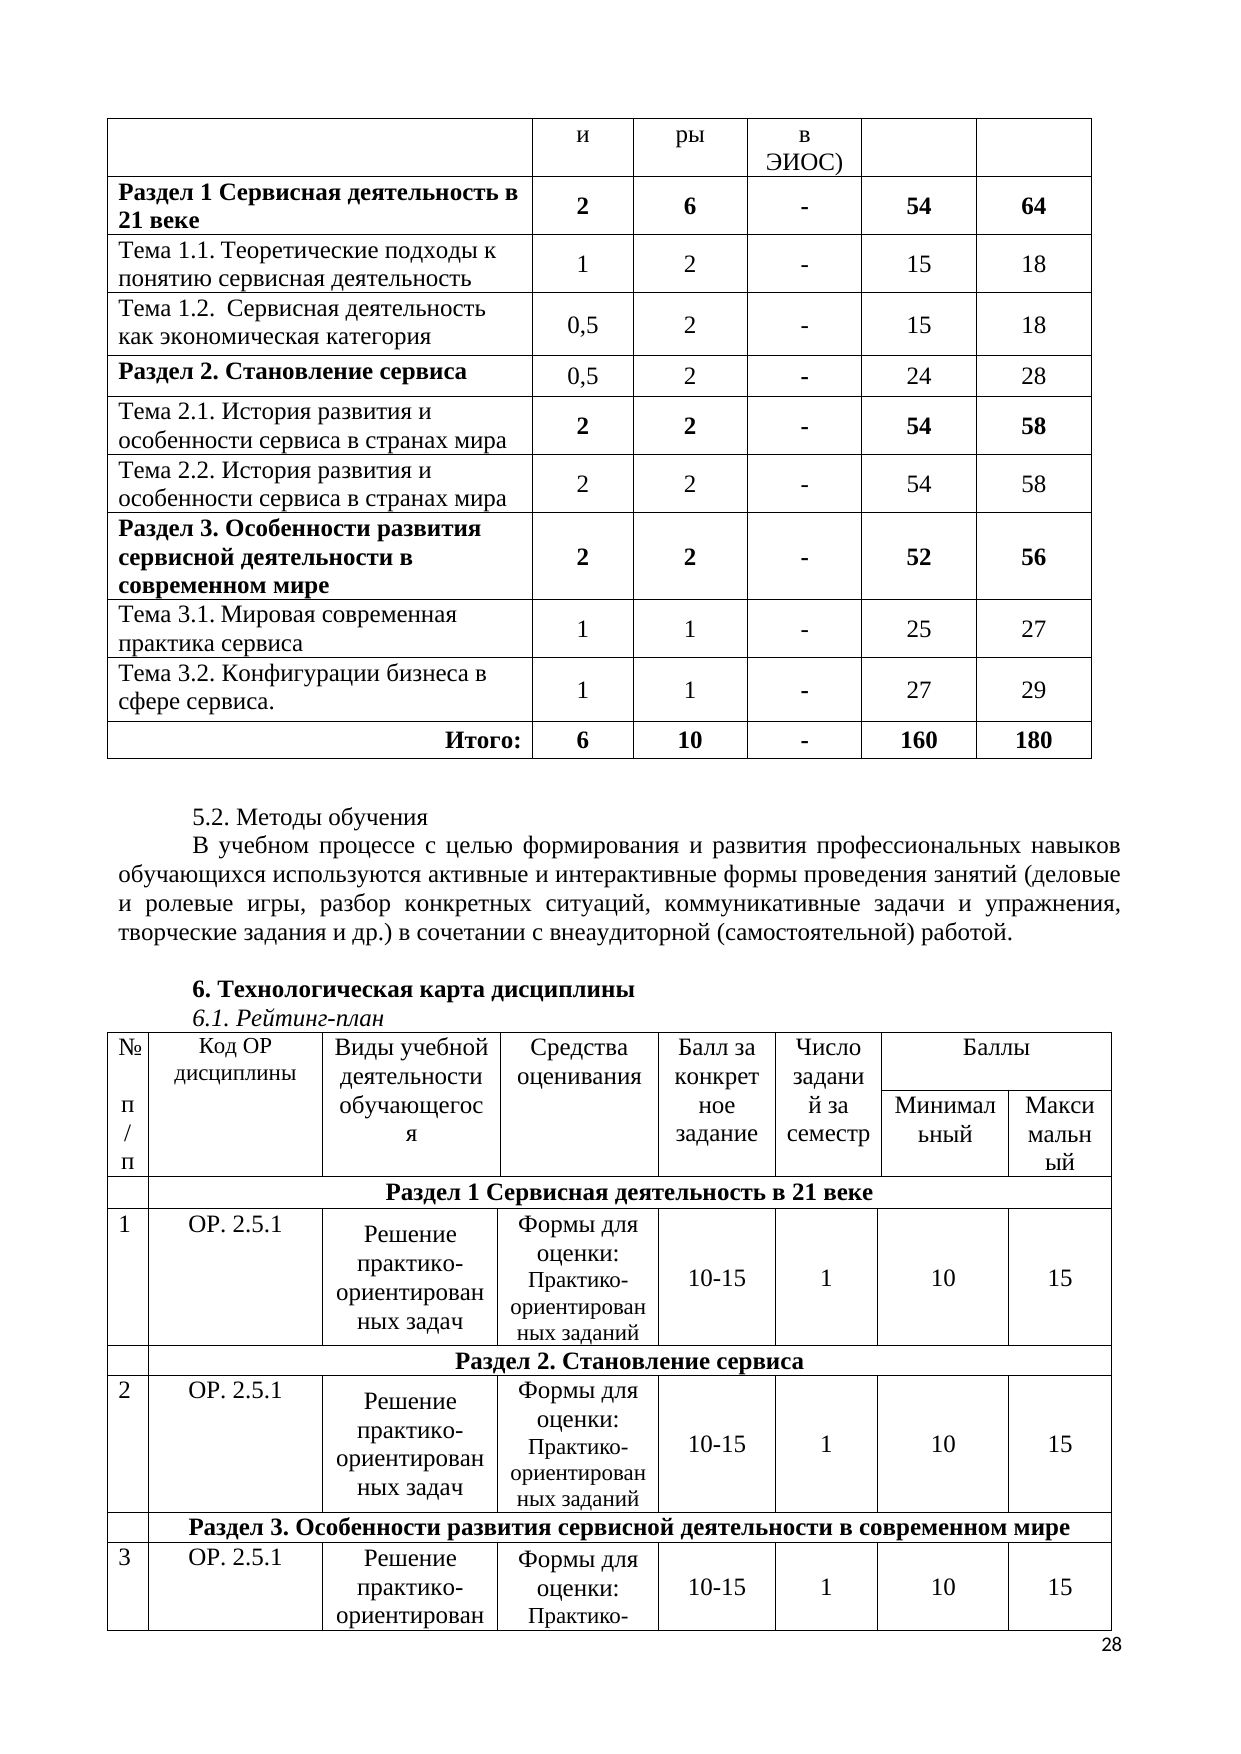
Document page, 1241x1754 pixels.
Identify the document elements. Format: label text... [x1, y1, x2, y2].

table_cell Раздел 1 Сервисная деятельность в 21 веке [149, 1177, 1111, 1208]
table_cell 1 [634, 658, 747, 721]
table_cell 2 [533, 455, 633, 512]
table_cell Тема 3.1. Мировая современная практика сервиса [108, 600, 532, 657]
table_cell 2 [634, 513, 747, 599]
text 6.1. Рейтинг-план [118, 1003, 1122, 1032]
table_cell 10-15 [659, 1376, 775, 1512]
table_cell 58 [977, 397, 1091, 454]
table_cell 2 [533, 513, 633, 599]
table_cell 10 [878, 1209, 1008, 1345]
table_cell 1 [776, 1376, 877, 1512]
table_cell 54 [862, 177, 976, 234]
table_cell 1 [533, 235, 633, 292]
table_cell 2 [533, 397, 633, 454]
table_cell 1 [533, 658, 633, 721]
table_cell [498, 1543, 658, 1630]
table_cell - [748, 177, 861, 234]
table_cell Раздел 1 Сервисная деятельность в 21 веке [108, 177, 532, 234]
table_cell 29 [977, 658, 1091, 721]
table_cell - [748, 235, 861, 292]
table_cell Итого: [108, 722, 532, 758]
table_cell 1 [776, 1209, 877, 1345]
table_cell 25 [862, 600, 976, 657]
table_cell 18 [977, 235, 1091, 292]
table_cell 0,5 [533, 356, 633, 396]
table_cell Максимальный [1009, 1091, 1111, 1176]
table_header Балл за конкретное задание [659, 1033, 775, 1176]
table_cell 24 [862, 356, 976, 396]
table_header Баллы [882, 1033, 1111, 1089]
table_cell Раздел 2. Становление сервиса [108, 356, 532, 396]
table_cell 10 [878, 1543, 1008, 1630]
table_cell 1 [533, 600, 633, 657]
table_cell ОР. 2.5.1 [149, 1376, 322, 1512]
table_cell Решение практико-ориентированных задач [323, 1376, 497, 1512]
table_cell [108, 1177, 148, 1208]
table_cell Тема 1.1. Теоретические подходы к понятию сервисная деятельность [108, 235, 532, 292]
table_header № п/п [108, 1033, 148, 1176]
table_header Средства оценивания [501, 1033, 658, 1176]
table_cell 180 [977, 722, 1091, 758]
table_cell 3 [108, 1543, 148, 1630]
table_cell 27 [862, 658, 976, 721]
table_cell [323, 1543, 497, 1630]
table_cell Раздел 3. Особенности развития сервисной деятельности в современном мире [108, 513, 532, 599]
table_cell Тема 2.1. История развития и особенности сервиса в странах мира [108, 397, 532, 454]
table_header Число заданий за семестр [776, 1033, 881, 1176]
table_cell Раздел 3. Особенности развития сервисной деятельности в современном мире [149, 1513, 1111, 1542]
table_cell 64 [977, 177, 1091, 234]
table_cell 2 [108, 1376, 148, 1512]
table_cell 15 [862, 293, 976, 355]
table_cell - [748, 356, 861, 396]
table_cell 1 [776, 1543, 877, 1630]
table_cell - [748, 722, 861, 758]
table_cell 6 [634, 177, 747, 234]
table_cell 58 [977, 455, 1091, 512]
table_cell - [748, 658, 861, 721]
table_cell - [748, 513, 861, 599]
table_cell 2 [634, 235, 747, 292]
table_cell 1 [634, 600, 747, 657]
table_cell 2 [533, 177, 633, 234]
table_cell 0,5 [533, 293, 633, 355]
table_cell 2 [634, 455, 747, 512]
text 6. Технологическая карта дисциплины [118, 974, 1122, 1003]
table_cell 10-15 [659, 1209, 775, 1345]
table_cell Тема 3.2. Конфигурации бизнеса в сфере сервиса. [108, 658, 532, 721]
table_cell Лекции [533, 119, 633, 176]
table_header Код ОР дисциплины [149, 1033, 322, 1176]
table_cell 15 [1009, 1543, 1111, 1630]
table_cell [108, 1346, 148, 1375]
table_cell Формы для оценки: Практико-ориентированных заданий [498, 1376, 658, 1512]
table_cell 160 [862, 722, 976, 758]
table_cell 6 [533, 722, 633, 758]
table_cell Семинары [634, 119, 747, 176]
table_cell 2 [634, 356, 747, 396]
table_cell 15 [862, 235, 976, 292]
table_cell Решение практико-ориентированных задач [323, 1209, 497, 1345]
table_cell - [748, 455, 861, 512]
text В учебном процессе с целью формирования и развития профессиональных навыков обучающихся используются активные и интерактивные формы проведения занятий (деловые и ролевые игры, разбор конкретных ситуаций, коммуникативные задачи и упражнения, творческие задания и др.) в сочетании с внеаудиторной (самостоятельной) работой. [118, 830, 1122, 945]
table_cell 2 [634, 397, 747, 454]
table_cell Тема 1.2. Сервисная деятельность как экономическая категория [108, 293, 532, 355]
table_cell 54 [862, 455, 976, 512]
table_cell 15 [1009, 1376, 1111, 1512]
table_cell 18 [977, 293, 1091, 355]
table_cell - [748, 397, 861, 454]
table_cell 27 [977, 600, 1091, 657]
table_cell Тема 2.2. История развития и особенности сервиса в странах мира [108, 455, 532, 512]
table_cell 15 [1009, 1209, 1111, 1345]
table_cell 54 [862, 397, 976, 454]
table_cell Минимальный [882, 1091, 1008, 1176]
table_cell 2 [634, 293, 747, 355]
table_cell 10 [878, 1376, 1008, 1512]
table_cell - [748, 600, 861, 657]
table_cell ОР. 2.5.1 [149, 1543, 322, 1630]
table_cell 52 [862, 513, 976, 599]
table_cell Раздел 2. Становление сервиса [149, 1346, 1111, 1375]
table_cell [108, 1513, 148, 1542]
table_cell - [748, 293, 861, 355]
table_cell ОР. 2.5.1 [149, 1209, 322, 1345]
table_cell 10 [634, 722, 747, 758]
table_cell 28 [977, 356, 1091, 396]
table_cell 56 [977, 513, 1091, 599]
text 5.2. Методы обучения [118, 802, 1122, 830]
table_cell Формы для оценки: Практико-ориентированных заданий [498, 1209, 658, 1345]
table_header Виды учебной деятельности обучающегося [323, 1033, 500, 1176]
table_cell 1 [108, 1209, 148, 1345]
table_cell 10-15 [659, 1543, 775, 1630]
